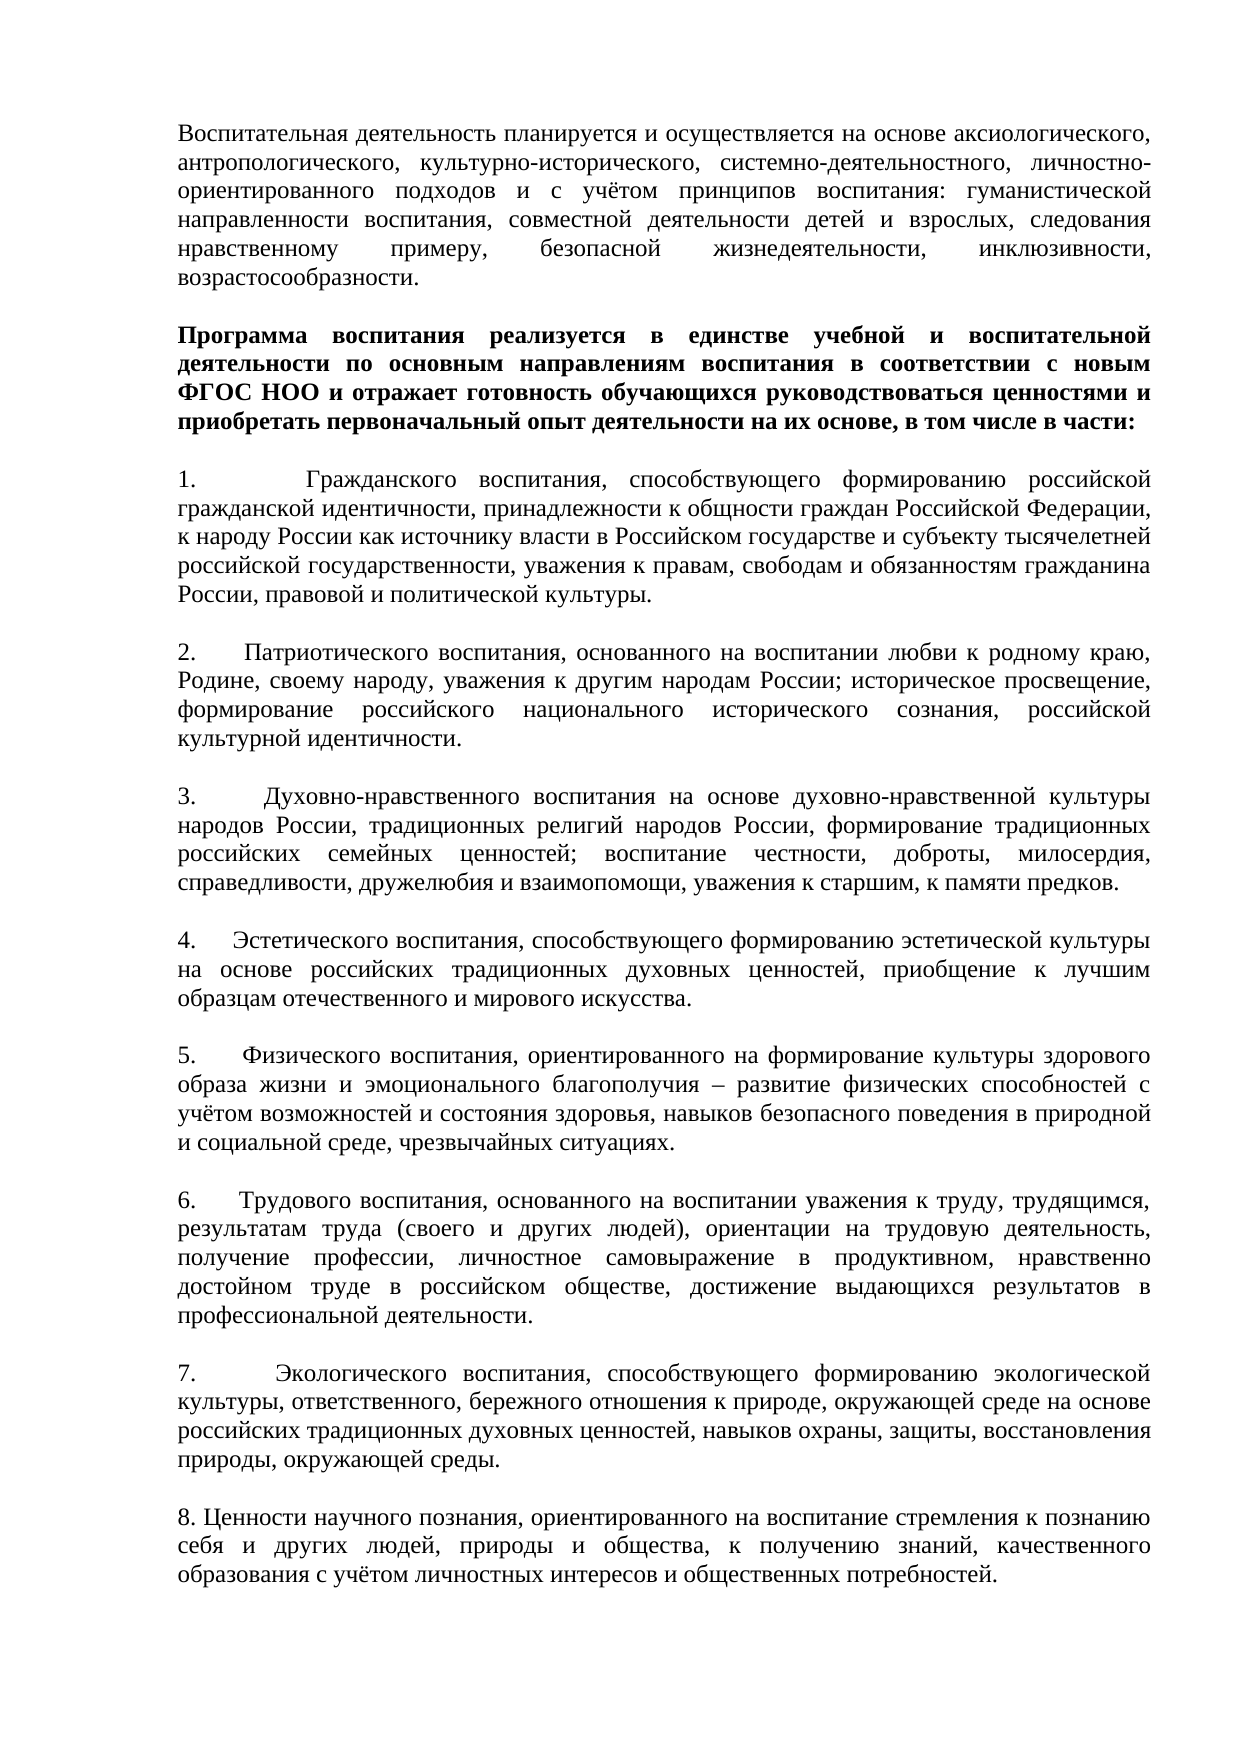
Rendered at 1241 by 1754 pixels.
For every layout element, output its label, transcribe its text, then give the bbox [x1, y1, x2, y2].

text 7. Экологического воспитания, способствующего формированию экологической культуры, ответственного, бережного отношения к природе, окружающей среде на основе российских традиционных духовных ценностей, навыков охраны, защиты, восстановления природы, окружающей среды. [177, 1358, 1152, 1473]
text 5. Физического воспитания, ориентированного на формирование культуры здорового образа жизни и эмоционального благополучия – развитие физических способностей с учётом возможностей и состояния здоровья, навыков безопасного поведения в природной и социальной среде, чрезвычайных ситуациях. [177, 1041, 1152, 1156]
text 3. Духовно-нравственного воспитания на основе духовно-нравственной культуры народов России, традиционных религий народов России, формирование традиционных российских семейных ценностей; воспитание честности, доброты, милосердия, справедливости, дружелюбия и взаимопомощи, уважения к старшим, к памяти предков. [177, 781, 1152, 896]
text 2. Патриотического воспитания, основанного на воспитании любви к родному краю, Родине, своему народу, уважения к другим народам России; историческое просвещение, формирование российского национального исторического сознания, российской культурной идентичности. [177, 637, 1152, 752]
text 6. Трудового воспитания, основанного на воспитании уважения к труду, трудящимся, результатам труда (своего и других людей), ориентации на трудовую деятельность, получение профессии, личностное самовыражение в продуктивном, нравственно достойном труде в российском обществе, достижение выдающихся результатов в профессиональной деятельности. [177, 1185, 1152, 1328]
text 8. Ценности научного познания, ориентированного на воспитание стремления к познанию себя и других людей, природы и общества, к получению знаний, качественного образования с учётом личностных интересов и общественных потребностей. [177, 1502, 1152, 1588]
text 1. Гражданского воспитания, способствующего формированию российской гражданской идентичности, принадлежности к общности граждан Российской Федерации, к народу России как источнику власти в Российском государстве и субъекту тысячелетней российской государственности, уважения к правам, свободам и обязанностям гражданина России, правовой и политической культуры. [177, 464, 1152, 608]
text Программа воспитания реализуется в единстве учебной и воспитательной деятельности по основным направлениям воспитания в соответствии с новым ФГОС НОО и отражает готовность обучающихся руководствоваться ценностями и приобретать первоначальный опыт деятельности на их основе, в том числе в части: [177, 320, 1152, 435]
text 4. Эстетического воспитания, способствующего формированию эстетической культуры на основе российских традиционных духовных ценностей, приобщение к лучшим образцам отечественного и мирового искусства. [177, 925, 1152, 1011]
text Воспитательная деятельность планируется и осуществляется на основе аксиологического, антропологического, культурно-исторического, системно-деятельностного, личностно-ориентированного подходов и с учётом принципов воспитания: гуманистической направленности воспитания, совместной деятельности детей и взрослых, следования нравственному примеру, безопасной жизнедеятельности, инклюзивности, возрастосообразности. [177, 118, 1152, 291]
